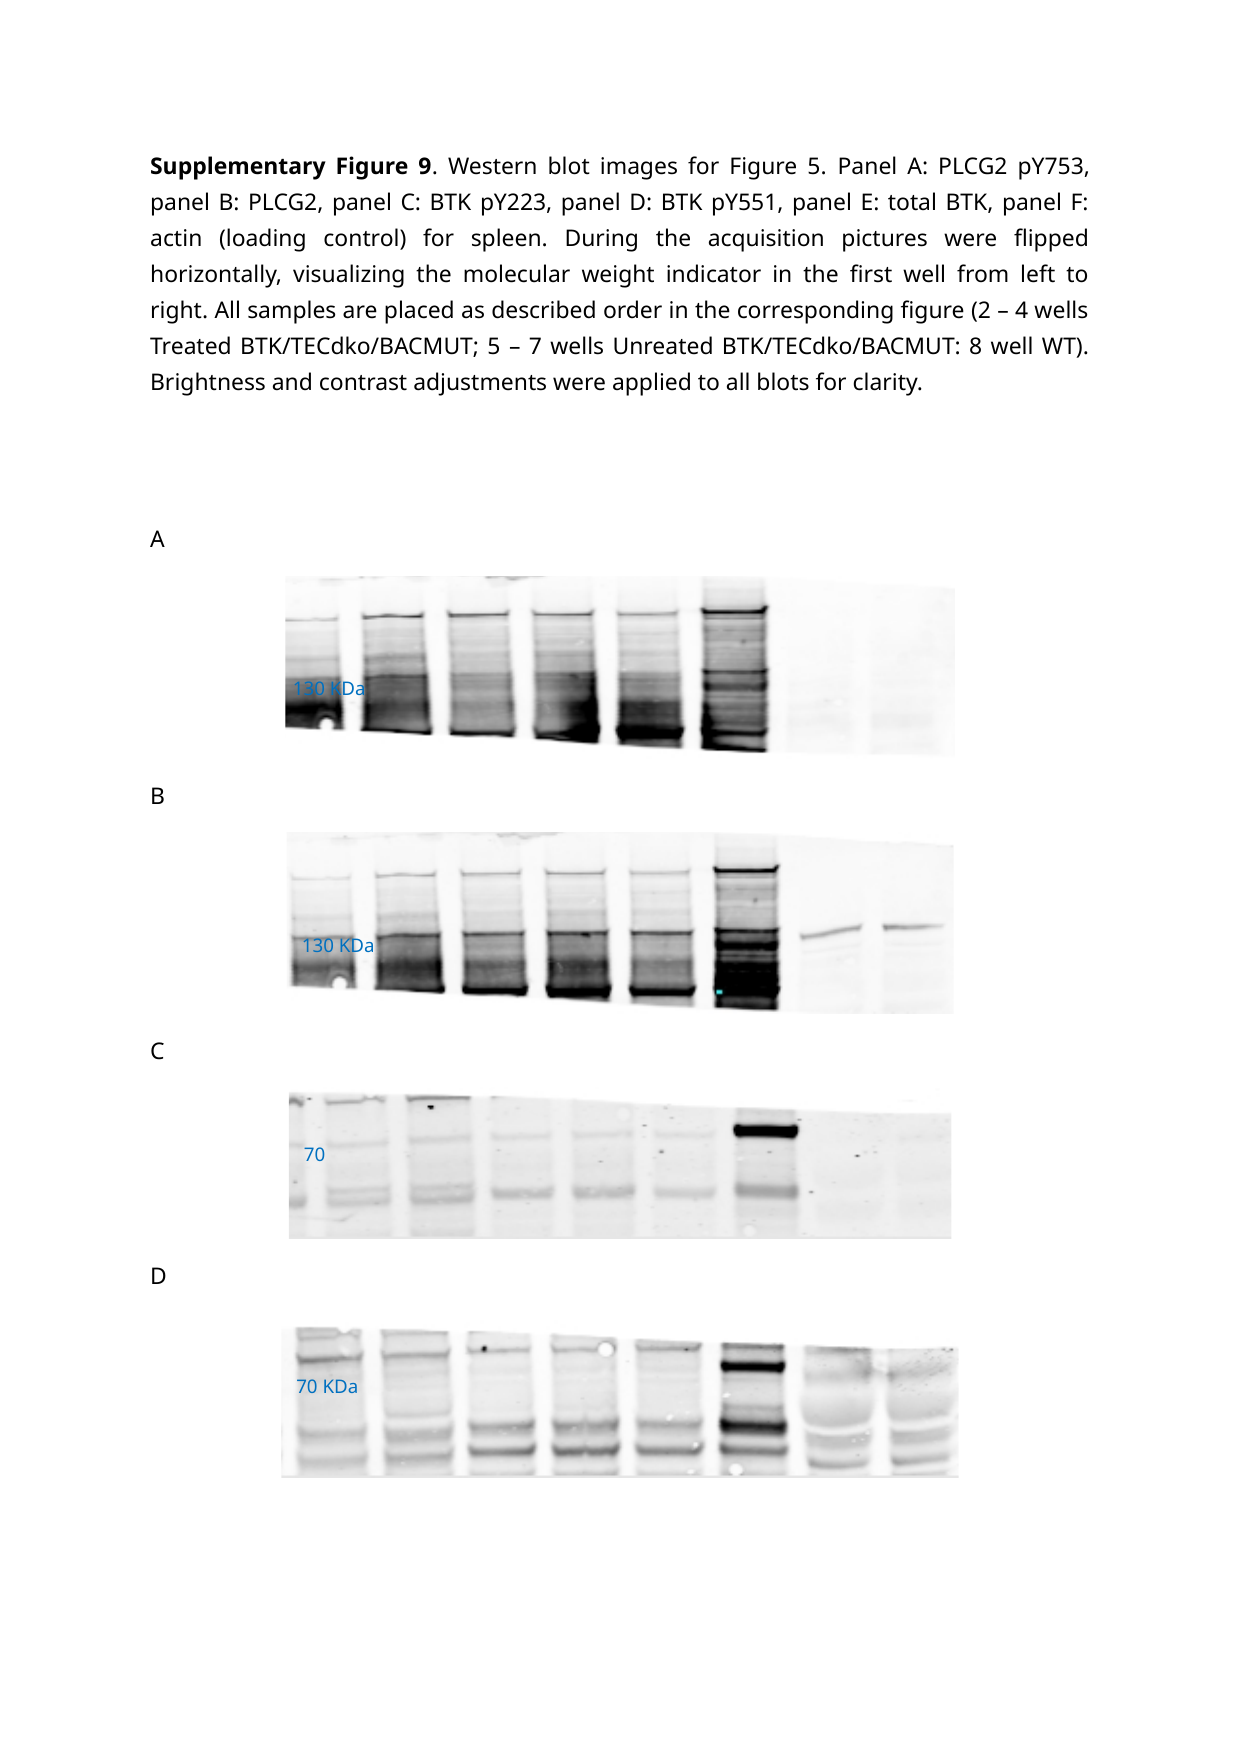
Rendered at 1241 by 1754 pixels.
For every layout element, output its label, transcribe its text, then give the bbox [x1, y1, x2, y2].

picture [285, 576, 955, 759]
text Supplementary Figure 9. Western blot images for Figure 5. Panel A: PLCG2 pY753, panel B: PLCG2, panel C: BTK pY223, panel D: BTK pY551, panel E: total BTK, panel F: actin (loading control) for spleen. During the acquisition pictures were flipped horizontally, visualizing the molecular weight indicator in the first well from left to right. All samples are placed as described order in the corresponding figure (2 – 4 wells Treated BTK/TECdko/BACMUT; 5 – 7 wells Unreated BTK/TECdko/BACMUT: 8 well WT). Brightness and contrast adjustments were applied to all blots for clarity. [150, 150, 1090, 397]
text B [150, 780, 1090, 811]
picture [286, 832, 954, 1014]
picture [281, 1312, 959, 1478]
text C [150, 1035, 1090, 1066]
text A [150, 523, 1090, 555]
picture [288, 1087, 952, 1239]
text D [150, 1260, 1090, 1291]
